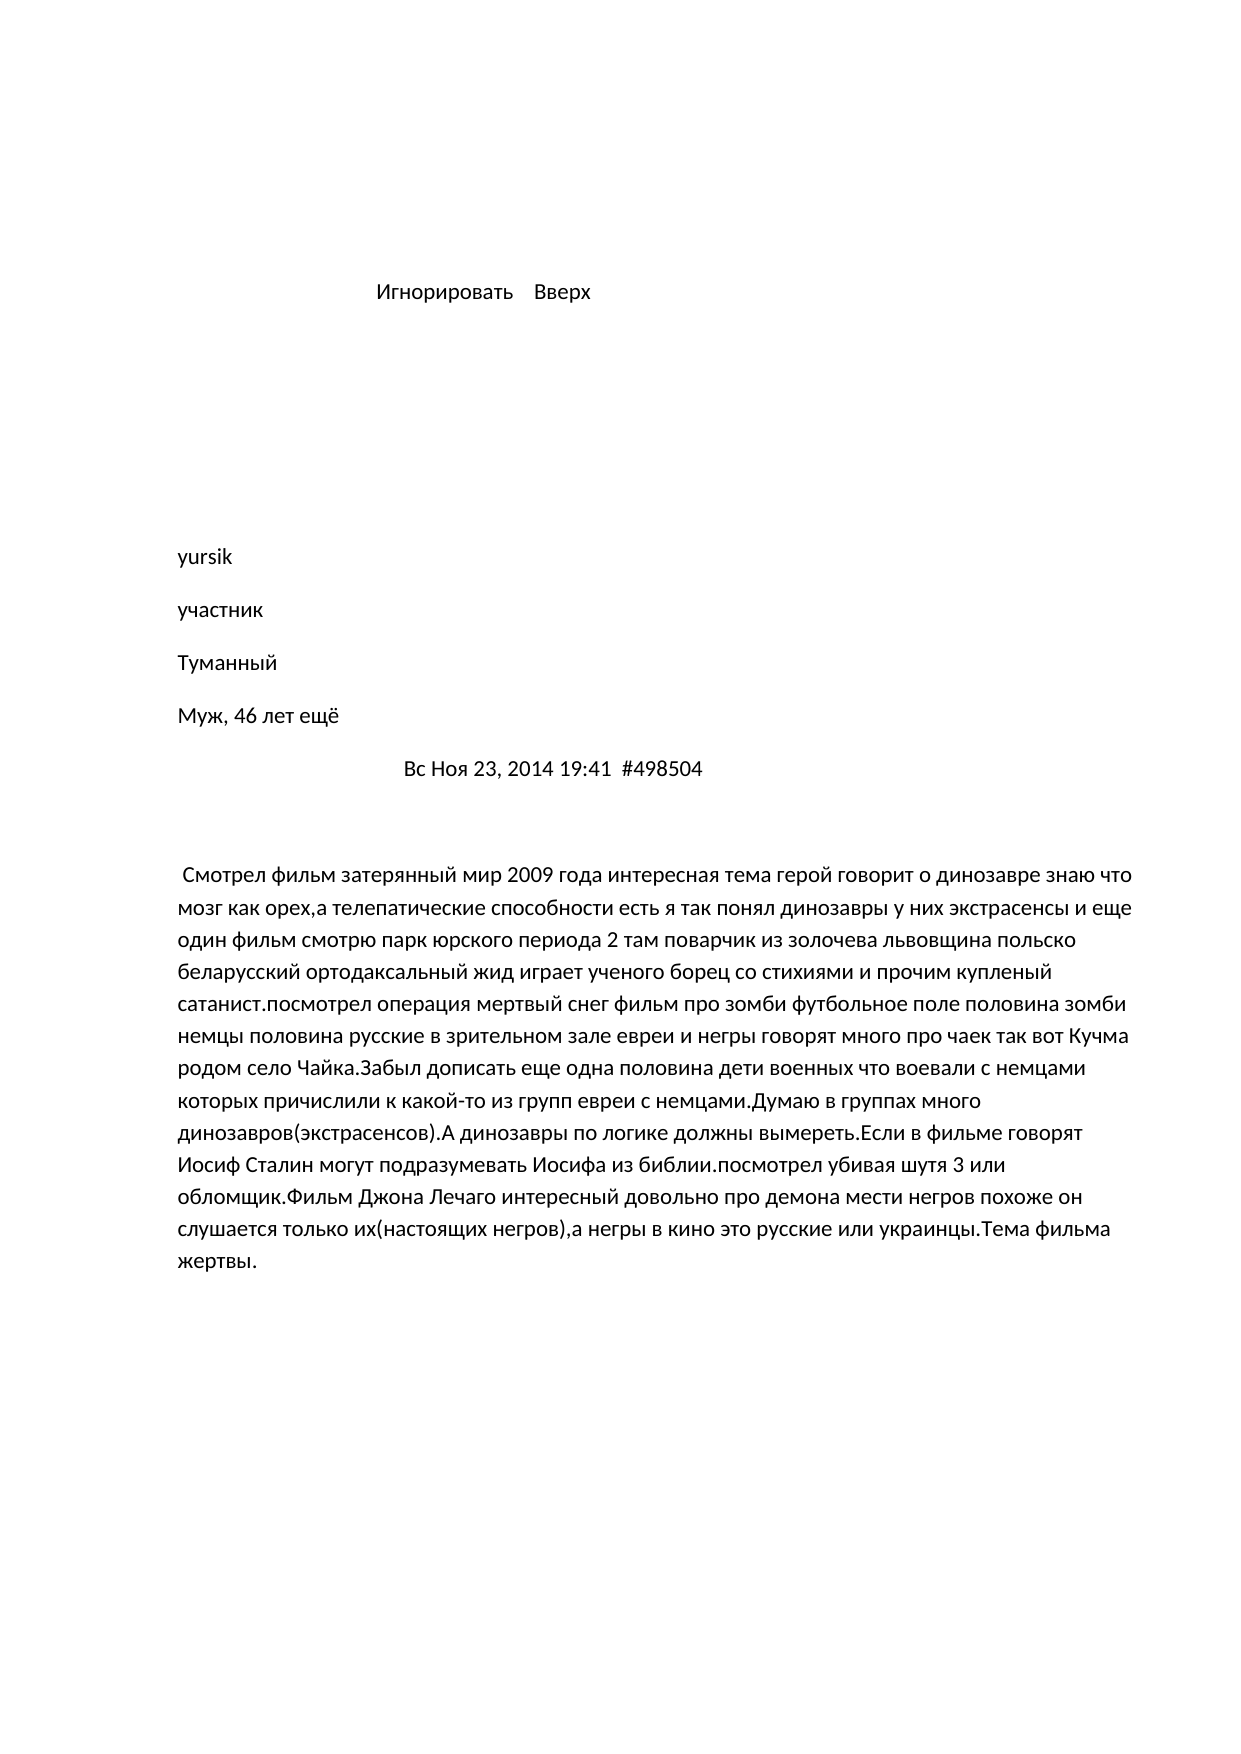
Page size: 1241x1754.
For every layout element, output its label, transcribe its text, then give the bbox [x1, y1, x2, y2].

text участник [177, 595, 1152, 623]
text Туманный [177, 648, 1152, 676]
text Муж, 46 лет ещё [177, 701, 1152, 729]
text Игнорировать Вверх [177, 277, 1152, 305]
text Смотрел фильм затерянный мир 2009 года интересная тема герой говорит о динозавре знаю что мозг как орех,а телепатические способности есть я так понял динозавры у них экстрасенсы и еще один фильм смотрю парк юрского периода 2 там поварчик из золочева львовщина польско беларусский ортодаксальный жид играет ученого борец со стихиями и прочим купленый сатанист.посмотрел операция мертвый снег фильм про зомби футбольное поле половина зомби немцы половина русские в зрительном зале евреи и негры говорят много про чаек так вот Кучма родом село Чайка.Забыл дописать еще одна половина дети военных что воевали с немцами которых причислили к какой-то из групп евреи с немцами.Думаю в группах много динозавров(экстрасенсов).А динозавры по логике должны вымереть.Если в фильме говорят Иосиф Сталин могут подразумевать Иосифа из библии.посмотрел убивая шутя 3 или обломщик.Фильм Джона Лечаго интересный довольно про демона мести негров похоже он слушается только их(настоящих негров),а негры в кино это русские или украинцы.Тема фильма жертвы. [177, 860, 1152, 1275]
text yursik [177, 542, 1152, 570]
text Вс Ноя 23, 2014 19:41 #498504 [177, 754, 1152, 782]
